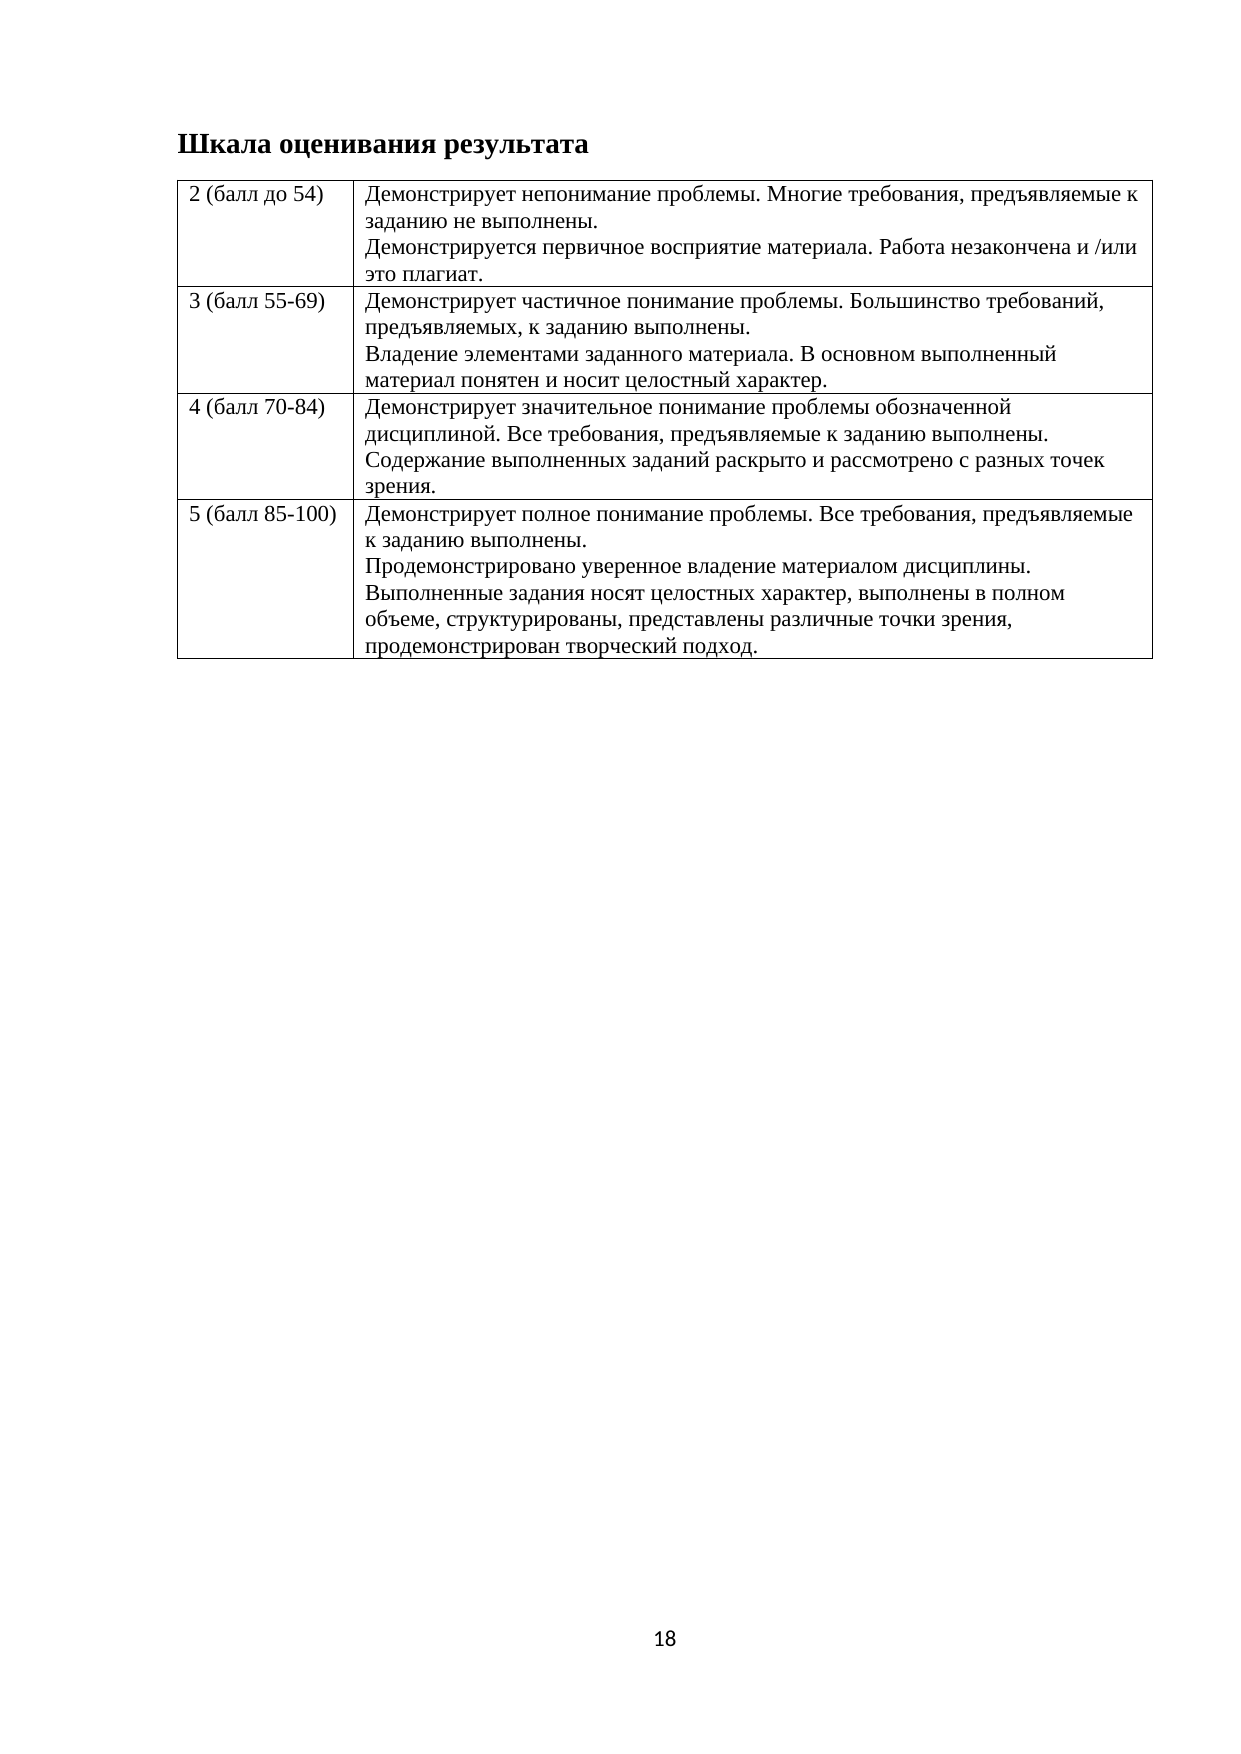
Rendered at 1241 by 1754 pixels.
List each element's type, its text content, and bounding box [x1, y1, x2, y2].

table_cell 4 (балл 70-84) [178, 394, 353, 499]
text Шкала оценивания результата [177, 127, 1152, 160]
table_cell Демонстрирует полное понимание проблемы. Все требования, предъявляемые к заданию выполнены. Продемонстрировано уверенное владение материалом дисциплины. Выполненные задания носят целостных характер, выполнены в полном объеме, структурированы, представлены различные точки зрения, продемонстрирован творческий подход. [354, 500, 1152, 658]
table_header 2 (балл до 54) [178, 181, 353, 286]
table_cell 3 (балл 55-69) [178, 287, 353, 392]
table_cell Демонстрирует значительное понимание проблемы обозначенной дисциплиной. Все требования, предъявляемые к заданию выполнены. Содержание выполненных заданий раскрыто и рассмотрено с разных точек зрения. [354, 394, 1152, 499]
table_cell 5 (балл 85-100) [178, 500, 353, 658]
table_header Демонстрирует непонимание проблемы. Многие требования, предъявляемые к заданию не выполнены. Демонстрируется первичное восприятие материала. Работа незакончена и /или это плагиат. [354, 181, 1152, 286]
table_cell Демонстрирует частичное понимание проблемы. Большинство требований, предъявляемых, к заданию выполнены. Владение элементами заданного материала. В основном выполненный материал понятен и носит целостный характер. [354, 287, 1152, 392]
